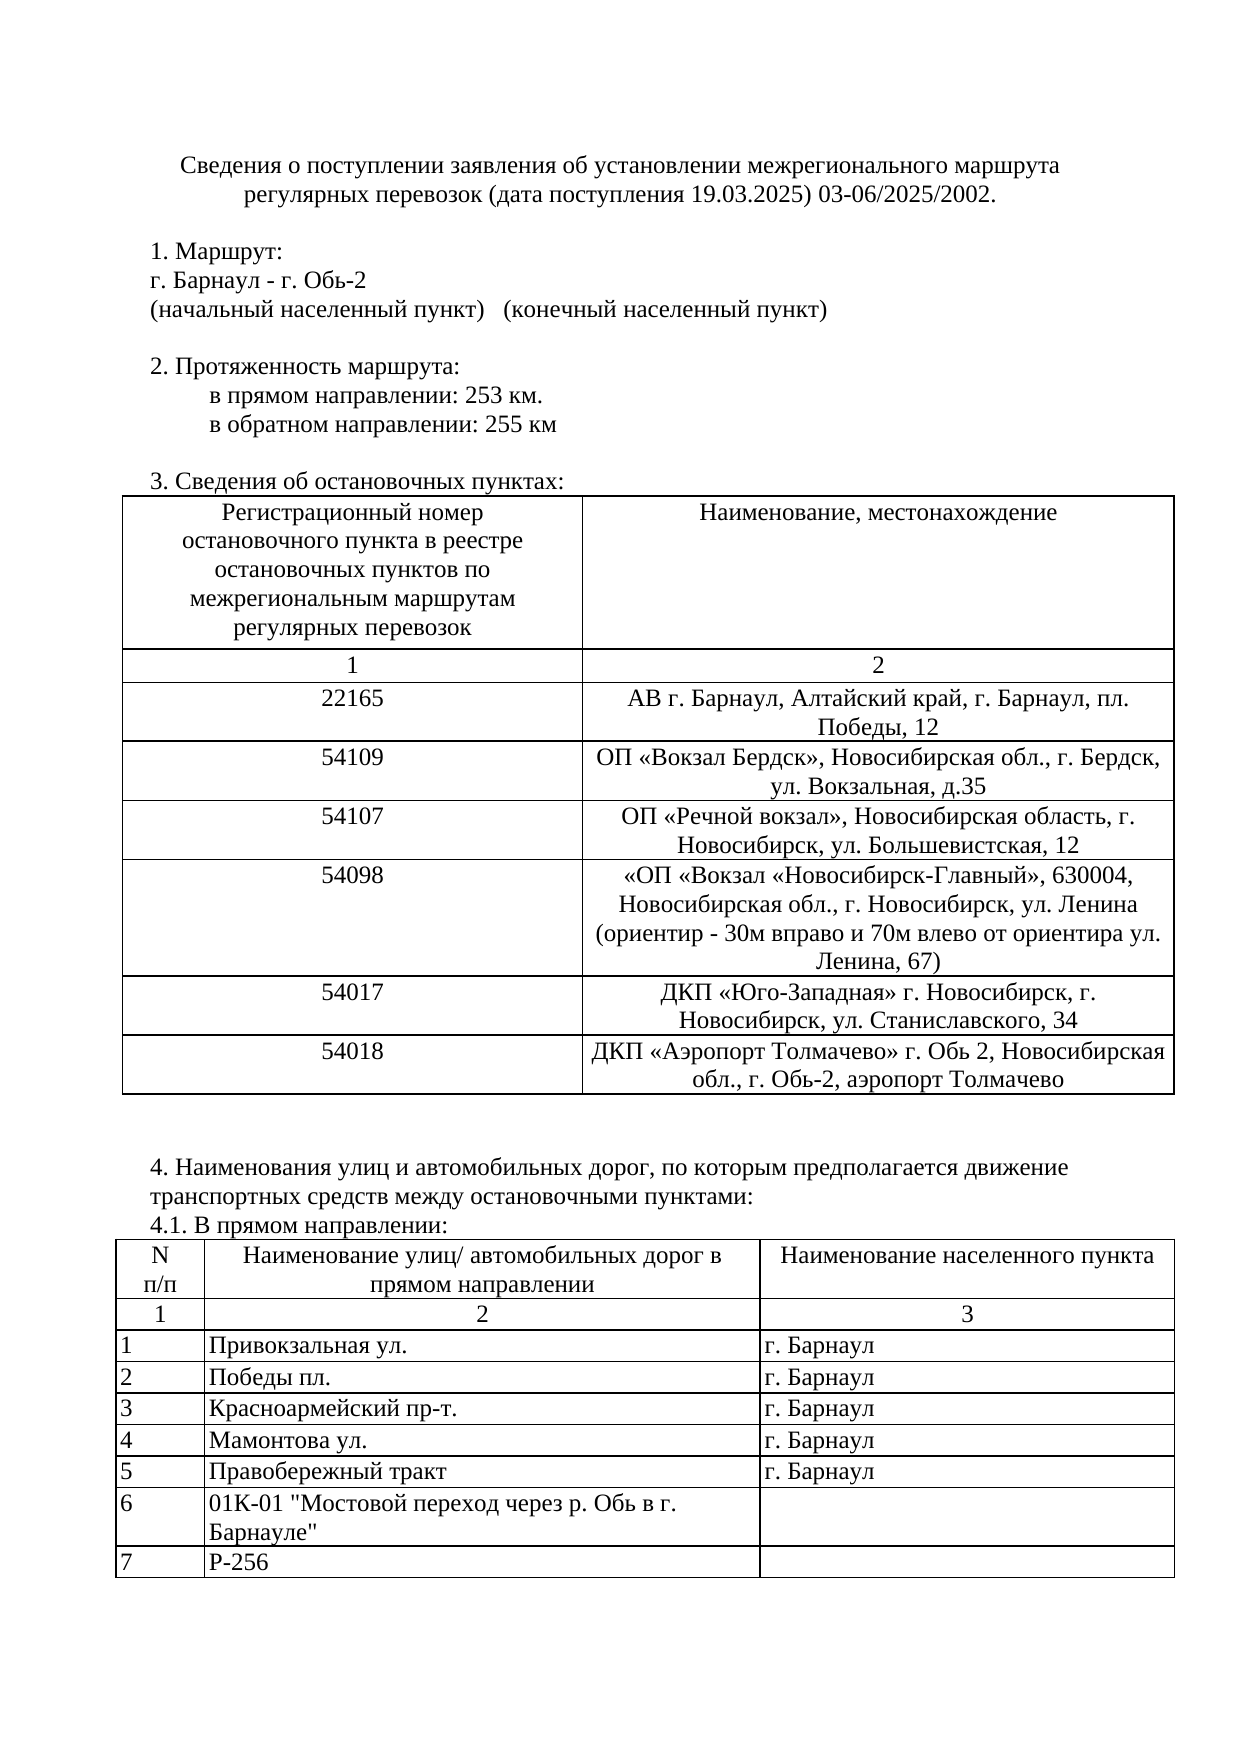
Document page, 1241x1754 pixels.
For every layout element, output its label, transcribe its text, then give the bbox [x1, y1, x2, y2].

text 4.1. В прямом направлении: [150, 1210, 1090, 1238]
table_cell Р-256 [205, 1547, 759, 1577]
text 3. Сведения об остановочных пунктах: [150, 466, 1090, 495]
text в прямом направлении: 253 км. [150, 380, 1090, 409]
table_cell [761, 1547, 1174, 1577]
table_cell 54017 [123, 977, 582, 1034]
table_cell 6 [117, 1488, 204, 1545]
table_cell ОП «Вокзал Бердск», Новосибирская обл., г. Бердск, ул. Вокзальная, д.35 [583, 742, 1173, 799]
table_cell 3 [117, 1394, 204, 1423]
table_cell 2 [117, 1362, 204, 1392]
table_cell ОП «Речной вокзал», Новосибирская область, г. Новосибирск, ул. Большевистская, 12 [583, 801, 1173, 858]
table_cell Мамонтова ул. [205, 1425, 759, 1455]
text 4. Наименования улиц и автомобильных дорог, по которым предполагается движение транспортных средств между остановочными пунктами: [150, 1152, 1090, 1210]
table_cell [761, 1488, 1174, 1545]
table_cell Победы пл. [205, 1362, 759, 1392]
text 1. Маршрут: [150, 236, 1090, 265]
table_cell г. Барнаул [761, 1362, 1174, 1392]
table_cell АВ г. Барнаул, Алтайский край, г. Барнаул, пл. Победы, 12 [583, 683, 1173, 740]
table_cell ДКП «Юго-Западная» г. Новосибирск, г. Новосибирск, ул. Станиславского, 34 [583, 977, 1173, 1034]
table_cell 1 [117, 1299, 204, 1329]
table_cell 5 [117, 1457, 204, 1486]
table_cell Красноармейский пр-т. [205, 1394, 759, 1423]
text 2. Протяженность маршрута: [150, 351, 1090, 380]
table_cell 2 [205, 1299, 759, 1329]
table_cell 54107 [123, 801, 582, 858]
table_cell г. Барнаул [761, 1394, 1174, 1423]
table_cell 4 [117, 1425, 204, 1455]
table_cell 22165 [123, 683, 582, 740]
table_cell Правобережный тракт [205, 1457, 759, 1486]
text Сведения о поступлении заявления об установлении межрегионального маршрута регулярных перевозок (дата поступления 19.03.2025) 03-06/2025/2002. [150, 150, 1090, 207]
table_cell ДКП «Аэропорт Толмачево» г. Обь 2, Новосибирская обл., г. Обь-2, аэропорт Толмачево [583, 1036, 1173, 1093]
table_cell г. Барнаул [761, 1331, 1174, 1361]
table_cell г. Барнаул [761, 1457, 1174, 1486]
table_header Наименование улиц/ автомобильных дорог в прямом направлении [205, 1240, 759, 1298]
text в обратном направлении: 255 км [150, 409, 1090, 437]
table_cell 7 [117, 1547, 204, 1577]
table_cell «ОП «Вокзал «Новосибирск-Главный», 630004, Новосибирская обл., г. Новосибирск, ул. Ленина (ориентир - 30м вправо и 70м влево от ориентира ул. Ленина, 67) [583, 860, 1173, 975]
table_cell 54109 [123, 742, 582, 799]
table_cell Привокзальная ул. [205, 1331, 759, 1361]
table_header N п/п [117, 1240, 204, 1298]
table_header Наименование населенного пункта [761, 1240, 1174, 1298]
table_cell 3 [761, 1299, 1174, 1329]
text г. Барнаул - г. Обь-2 [150, 265, 1090, 294]
table_cell 01К-01 "Мостовой переход через р. Обь в г. Барнауле" [205, 1488, 759, 1545]
table_cell г. Барнаул [761, 1425, 1174, 1455]
table_cell 2 [583, 650, 1173, 681]
table_cell 1 [117, 1331, 204, 1361]
table_cell 54018 [123, 1036, 582, 1093]
text (начальный населенный пункт) (конечный населенный пункт) [150, 294, 1090, 322]
table_cell 1 [123, 650, 582, 681]
table_cell 54098 [123, 860, 582, 975]
table_header Наименование, местонахождение [583, 497, 1173, 648]
table_header Регистрационный номер остановочного пункта в реестре остановочных пунктов по межрегиональным маршрутам регулярных перевозок [123, 497, 582, 648]
